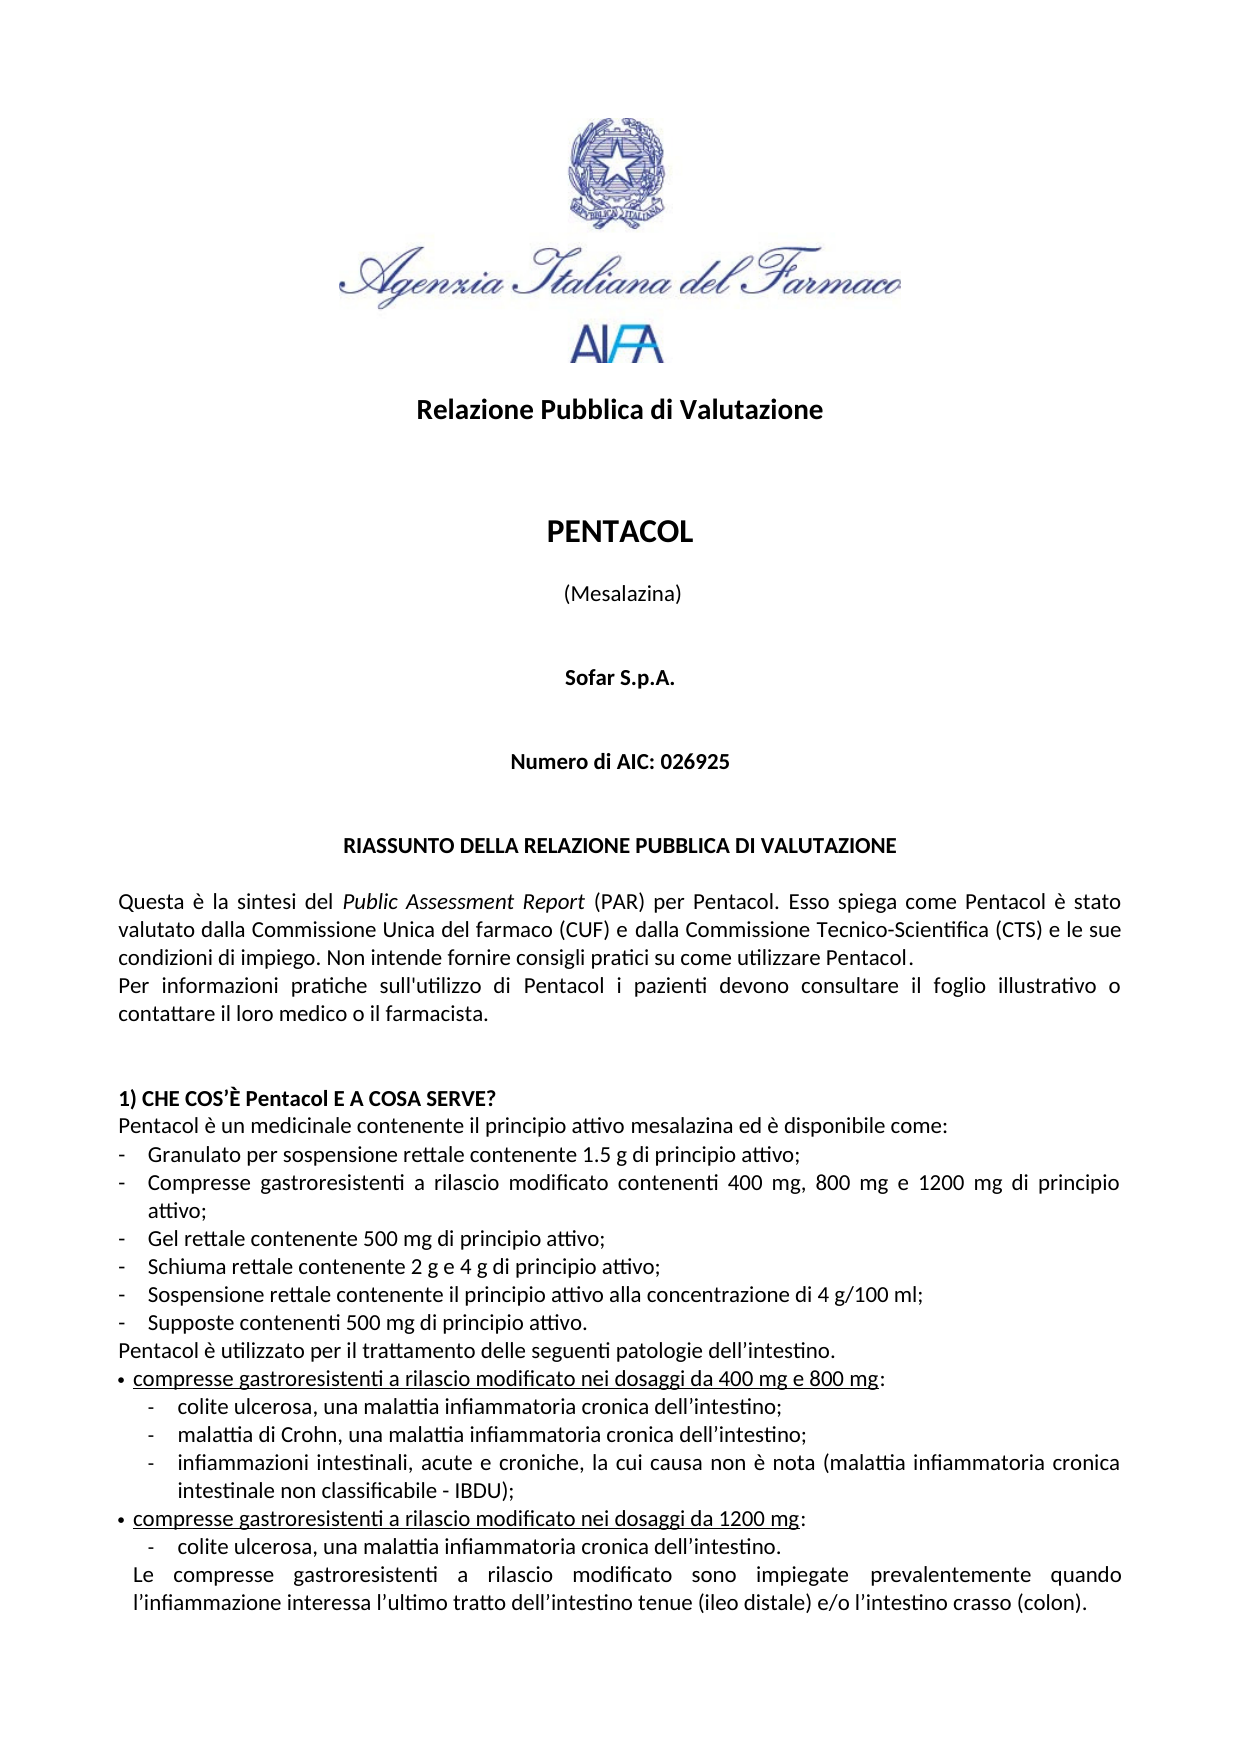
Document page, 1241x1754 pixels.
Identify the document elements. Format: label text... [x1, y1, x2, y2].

text Relazione Pubblica di Valutazione [118, 391, 1122, 426]
text 1) CHE COS’È Pentacol E A COSA SERVE? [118, 1084, 1122, 1112]
text PENTACOL [118, 511, 1122, 551]
list colite ulcerosa, una malattia infiammatoria cronica dell’intestino; [148, 1392, 1122, 1420]
list Supposte contenenti 500 mg di principio attivo. [118, 1308, 1122, 1336]
text Le compresse gastroresistenti a rilascio modificato sono impiegate prevalentemente quando l’infiammazione interessa l’ultimo tratto dell’intestino tenue (ileo distale) e/o l’intestino crasso (colon). [133, 1560, 1122, 1616]
list colite ulcerosa, una malattia infiammatoria cronica dell’intestino. [148, 1532, 1122, 1560]
list infiammazioni intestinali, acute e croniche, la cui causa non è nota (malattia infiammatoria cronica intestinale non classificabile - IBDU); [148, 1448, 1122, 1504]
text (Mesalazina) [118, 579, 1122, 607]
list malattia di Crohn, una malattia infiammatoria cronica dell’intestino; [148, 1420, 1122, 1448]
list Granulato per sospensione rettale contenente 1.5 g di principio attivo; [118, 1140, 1122, 1168]
list Schiuma rettale contenente 2 g e 4 g di principio attivo; [118, 1252, 1122, 1280]
text Pentacol è un medicinale contenente il principio attivo mesalazina ed è disponibile come: [118, 1112, 1122, 1140]
list compresse gastroresistenti a rilascio modificato nei dosaggi da 1200 mg: [118, 1504, 1122, 1532]
text Pentacol è utilizzato per il trattamento delle seguenti patologie dell’intestino. [118, 1336, 1122, 1364]
text Questa è la sintesi del Public Assessment Report (PAR) per Pentacol. Esso spiega come Pentacol è stato valutato dalla Commissione Unica del farmaco (CUF) e dalla Commissione Tecnico-Scientifica (CTS) e le sue condizioni di impiego. Non intende fornire consigli pratici su come utilizzare Pentacol. [118, 887, 1122, 972]
text Per informazioni pratiche sull'utilizzo di Pentacol i pazienti devono consultare il foglio illustrativo o contattare il loro medico o il farmacista. [118, 972, 1122, 1028]
text RIASSUNTO DELLA RELAZIONE PUBBLICA DI VALUTAZIONE [118, 831, 1122, 859]
list compresse gastroresistenti a rilascio modificato nei dosaggi da 400 mg e 800 mg: [118, 1364, 1122, 1392]
list Sospensione rettale contenente il principio attivo alla concentrazione di 4 g/100 ml; [118, 1280, 1122, 1308]
list Gel rettale contenente 500 mg di principio attivo; [118, 1224, 1122, 1252]
text Numero di AIC: 026925 [118, 747, 1122, 775]
list Compresse gastroresistenti a rilascio modificato contenenti 400 mg, 800 mg e 1200 mg di principio attivo; [118, 1168, 1122, 1224]
text Sofar S.p.A. [118, 663, 1122, 691]
